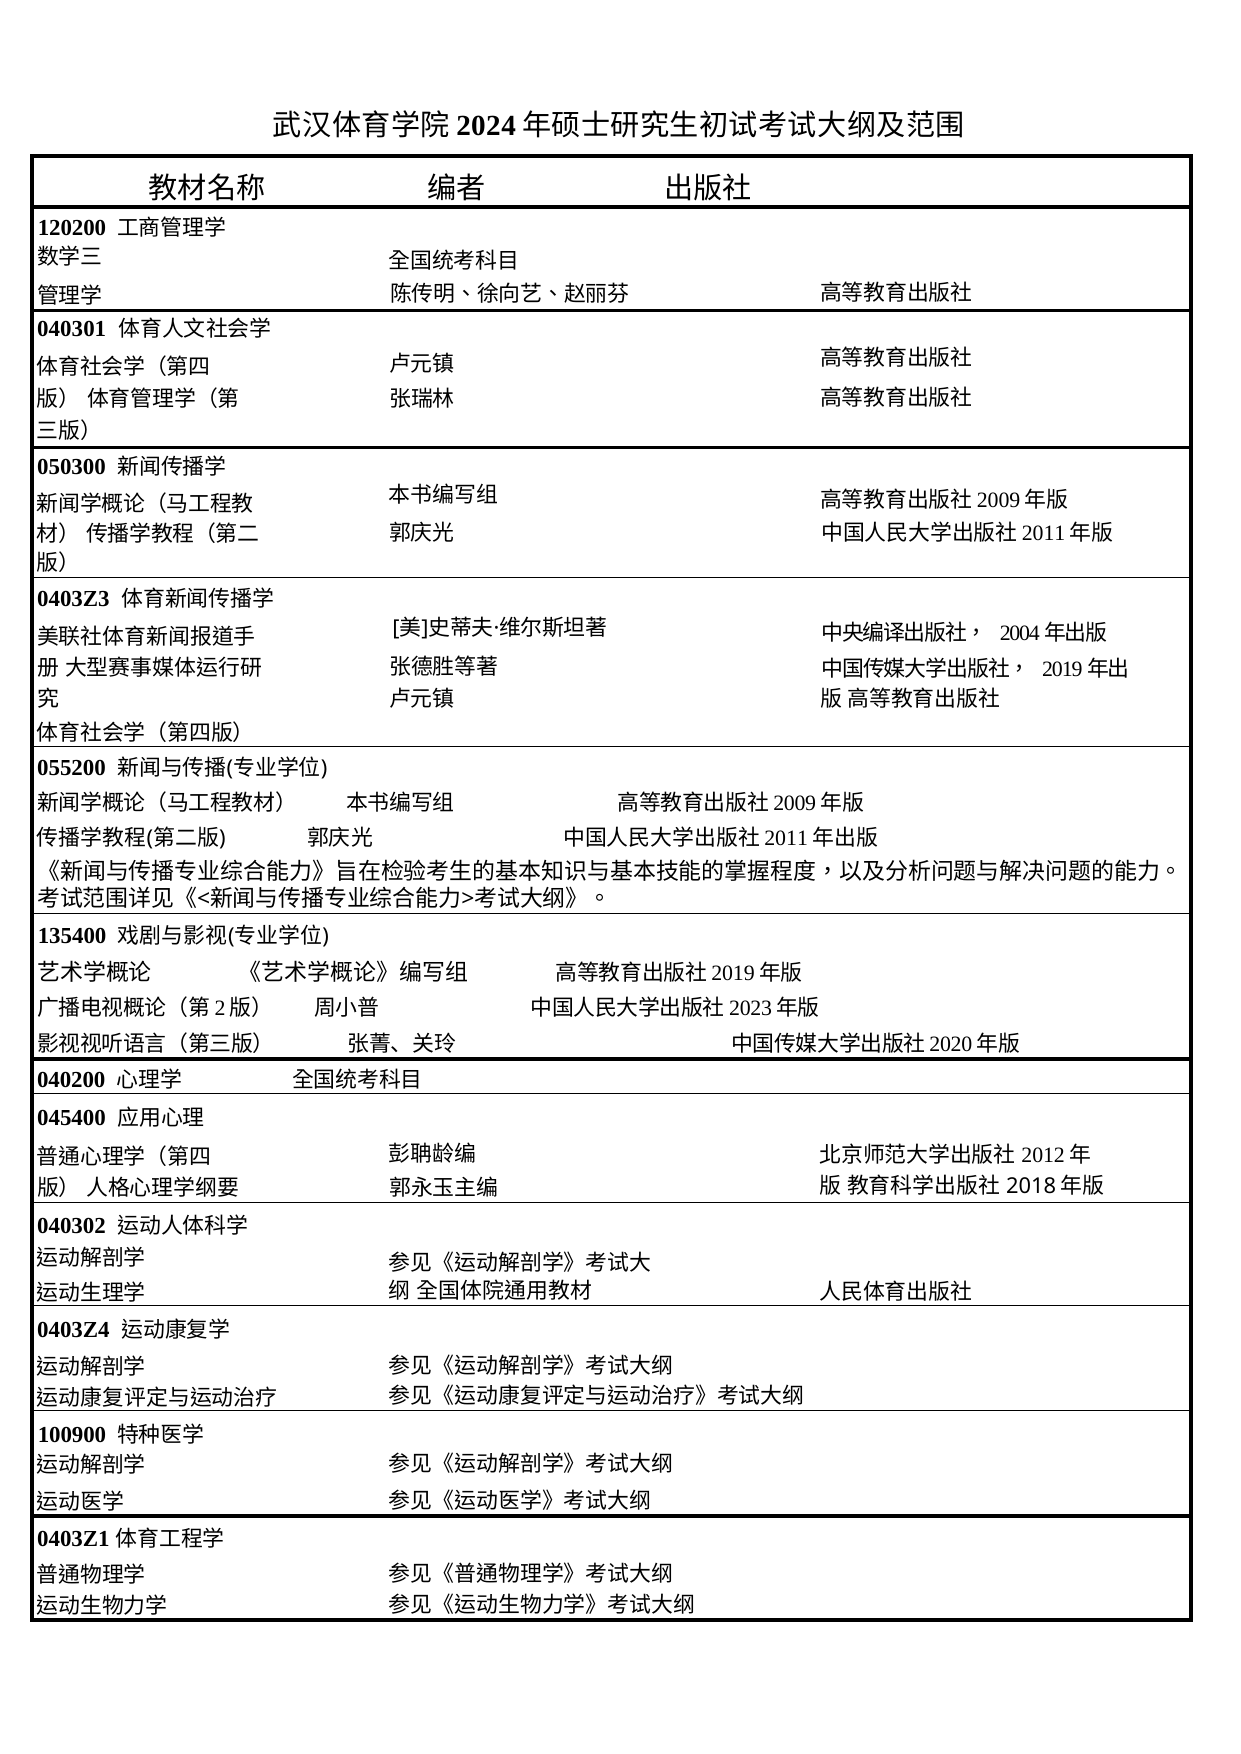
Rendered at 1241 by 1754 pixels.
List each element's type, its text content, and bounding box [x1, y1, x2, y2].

table_cell 0403Z3 体育新闻传播学 美联社体育新闻报道手册 大型赛事媒体运行研究 体育社会学（第四版） [34, 578, 297, 746]
table_header 教材名称 编者 出版社 [34, 158, 1189, 205]
table_cell 人民体育出版社 [723, 1203, 1189, 1305]
table_cell [美]史蒂夫·维尔斯坦著 张德胜等著 卢元镇 [297, 578, 722, 746]
table_cell 参见《运动解剖学》考试大纲 参见《运动康复评定与运动治疗》考试大纲 [297, 1306, 1189, 1410]
table_cell 中央编译出版社， 2004年出版 中国传媒大学出版社， 2019年出版 高等教育出版社 [723, 578, 1189, 746]
table_cell 040301 体育人文社会学 体育社会学（第四版） 体育管理学（第三版） [34, 312, 297, 446]
table_cell 高等教育出版社 [723, 209, 1189, 308]
table_cell 参见《普通物理学》考试大纲 参见《运动生物力学》考试大纲 [297, 1518, 1189, 1618]
table_cell 参见《运动解剖学》考试大纲 参见《运动医学》考试大纲 [297, 1411, 1189, 1514]
table_cell 0403Z1 体育工程学 普通物理学 运动生物力学 [34, 1518, 297, 1618]
table_cell 全国统考科目 陈传明、徐向艺、赵丽芬 [297, 209, 722, 308]
table_cell 040302 运动人体科学 运动解剖学 运动生理学 [34, 1203, 297, 1305]
table_cell 120200 工商管理学 数学三 管理学 [34, 209, 297, 308]
table_cell 参见《运动解剖学》考试大纲 全国体院通用教材 [297, 1203, 722, 1305]
table_cell 135400 戏剧与影视(专业学位) 艺术学概论 《艺术学概论》编写组 高等教育出版社2019年版 广播电视概论（第2版） 周小普 中国人民大学出版社2023年版 影视视听语言（第三版） 张菁、关玲 中国传媒大学出版社2020年版 [34, 914, 1189, 1057]
table_cell 055200 新闻与传播(专业学位) 新闻学概论（马工程教材） 本书编写组 高等教育出版社2009年版 传播学教程(第二版) 郭庆光 中国人民大学出版社2011年出版 《新闻与传播专业综合能力》旨在检验考生的基本知识与基本技能的掌握程度，以及分析问题与解决问题的能力。 考试范围详见《<新闻与传播专业综合能力>考试大纲》。 [34, 747, 1189, 913]
table_cell 100900 特种医学 运动解剖学 运动医学 [34, 1411, 297, 1514]
table_cell 本书编写组 郭庆光 [297, 449, 722, 577]
table_cell 045400 应用心理 普通心理学（第四版） 人格心理学纲要 [34, 1094, 297, 1202]
table_cell 高等教育出版社2009年版 中国人民大学出版社2011年版 [723, 449, 1189, 577]
table_cell 卢元镇 张瑞林 [297, 312, 722, 446]
table_cell 彭聃龄编 郭永玉主编 [297, 1094, 722, 1202]
table_cell 040200 心理学 全国统考科目 [34, 1061, 1189, 1093]
table_cell 0403Z4 运动康复学 运动解剖学 运动康复评定与运动治疗 [34, 1306, 297, 1410]
table_cell 050300 新闻传播学 新闻学概论（马工程教材） 传播学教程（第二版） [34, 449, 297, 577]
table_cell 高等教育出版社 高等教育出版社 [723, 312, 1189, 446]
table_cell 北京师范大学出版社 2012年版 教育科学出版社 2018年版 [723, 1094, 1189, 1202]
text 武汉体育学院2024年硕士研究生初试考试大纲及范围 [273, 106, 1194, 142]
